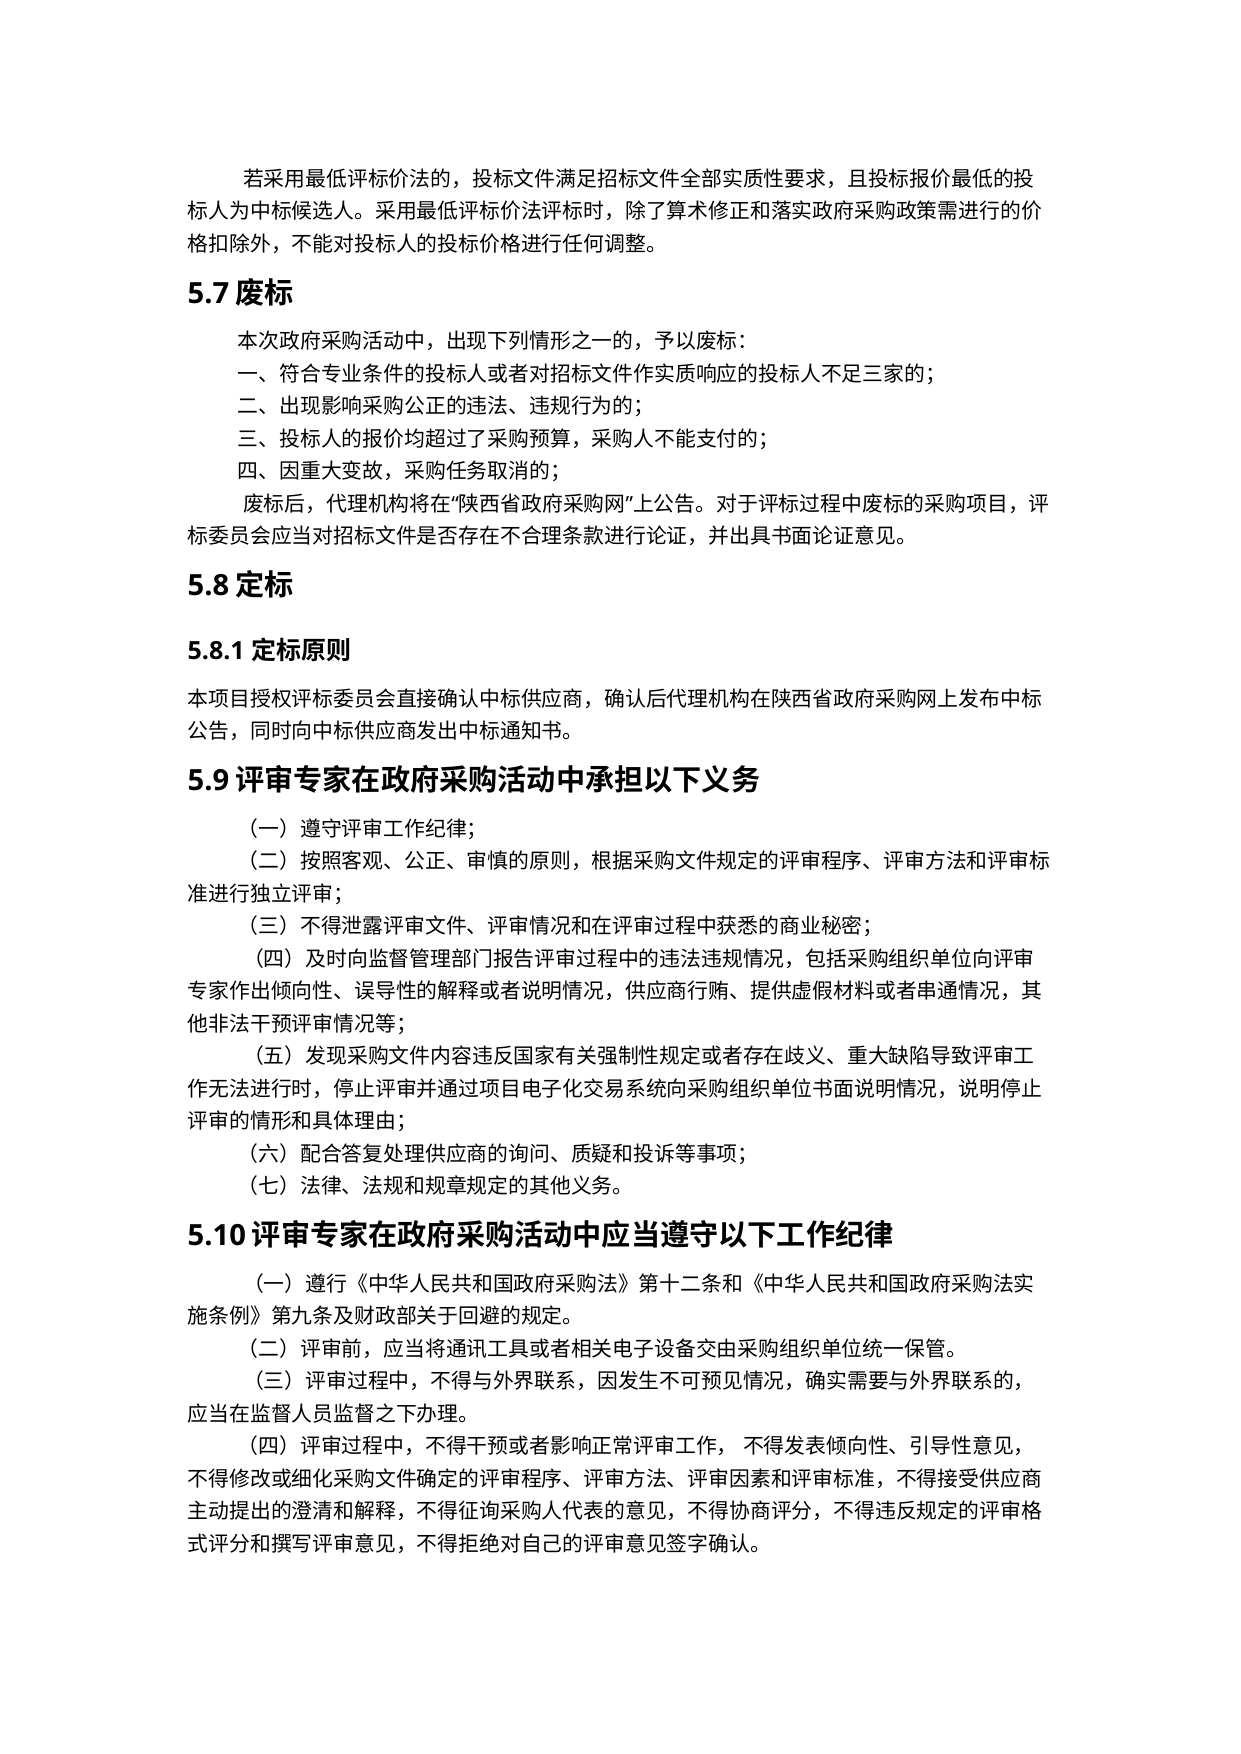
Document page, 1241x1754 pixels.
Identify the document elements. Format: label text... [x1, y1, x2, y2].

text （四）及时向监督管理部门报告评审过程中的违法违规情况，包括采购组织单位向评审专家作出倾向性、误导性的解释或者说明情况，供应商行贿、提供虚假材料或者串通情况，其他非法干预评审情况等； [187, 942, 1053, 1039]
text （三）不得泄露评审文件、评审情况和在评审过程中获悉的商业秘密； [187, 909, 1053, 942]
text （二）评审前，应当将通讯工具或者相关电子设备交由采购组织单位统一保管。 [187, 1332, 1053, 1364]
text （六）配合答复处理供应商的询问、质疑和投诉等事项； [187, 1137, 1053, 1169]
text 本次政府采购活动中，出现下列情形之一的，予以废标： [187, 324, 1053, 357]
text 一、符合专业条件的投标人或者对招标文件作实质响应的投标人不足三家的； [187, 357, 1053, 389]
text 废标后，代理机构将在“陕西省政府采购网”上公告。对于评标过程中废标的采购项目，评标委员会应当对招标文件是否存在不合理条款进行论证，并出具书面论证意见。 [187, 487, 1053, 552]
text 5.8.1 定标原则 [187, 617, 1053, 682]
text （一）遵行《中华人民共和国政府采购法》第十二条和《中华人民共和国政府采购法实施条例》第九条及财政部关于回避的规定。 [187, 1267, 1053, 1332]
text 5.7废标 [187, 259, 1053, 324]
text 5.8定标 [187, 552, 1053, 617]
text （三）评审过程中，不得与外界联系，因发生不可预见情况，确实需要与外界联系的，应当在监督人员监督之下办理。 [187, 1364, 1053, 1429]
text 5.9评审专家在政府采购活动中承担以下义务 [187, 747, 1053, 812]
text 四、因重大变故，采购任务取消的； [187, 454, 1053, 487]
text （七）法律、法规和规章规定的其他义务。 [187, 1169, 1053, 1202]
text 5.10评审专家在政府采购活动中应当遵守以下工作纪律 [187, 1202, 1053, 1267]
text （四）评审过程中，不得干预或者影响正常评审工作， 不得发表倾向性、引导性意见，不得修改或细化采购文件确定的评审程序、评审方法、评审因素和评审标准，不得接受供应商主动提出的澄清和解释，不得征询采购人代表的意见，不得协商评分，不得违反规定的评审格式评分和撰写评审意见，不得拒绝对自己的评审意见签字确认。 [187, 1429, 1053, 1559]
text （二）按照客观、公正、审慎的原则，根据采购文件规定的评审程序、评审方法和评审标准进行独立评审； [187, 844, 1053, 909]
text （五）发现采购文件内容违反国家有关强制性规定或者存在歧义、重大缺陷导致评审工作无法进行时，停止评审并通过项目电子化交易系统向采购组织单位书面说明情况，说明停止评审的情形和具体理由； [187, 1039, 1053, 1137]
text 本项目授权评标委员会直接确认中标供应商，确认后代理机构在陕西省政府采购网上发布中标公告，同时向中标供应商发出中标通知书。 [187, 682, 1053, 747]
text （一）遵守评审工作纪律； [187, 812, 1053, 844]
text 若采用最低评标价法的，投标文件满足招标文件全部实质性要求，且投标报价最低的投标人为中标候选人。采用最低评标价法评标时，除了算术修正和落实政府采购政策需进行的价格扣除外，不能对投标人的投标价格进行任何调整。 [187, 162, 1053, 259]
text 二、出现影响采购公正的违法、违规行为的； [187, 389, 1053, 422]
text 三、投标人的报价均超过了采购预算，采购人不能支付的； [187, 422, 1053, 454]
